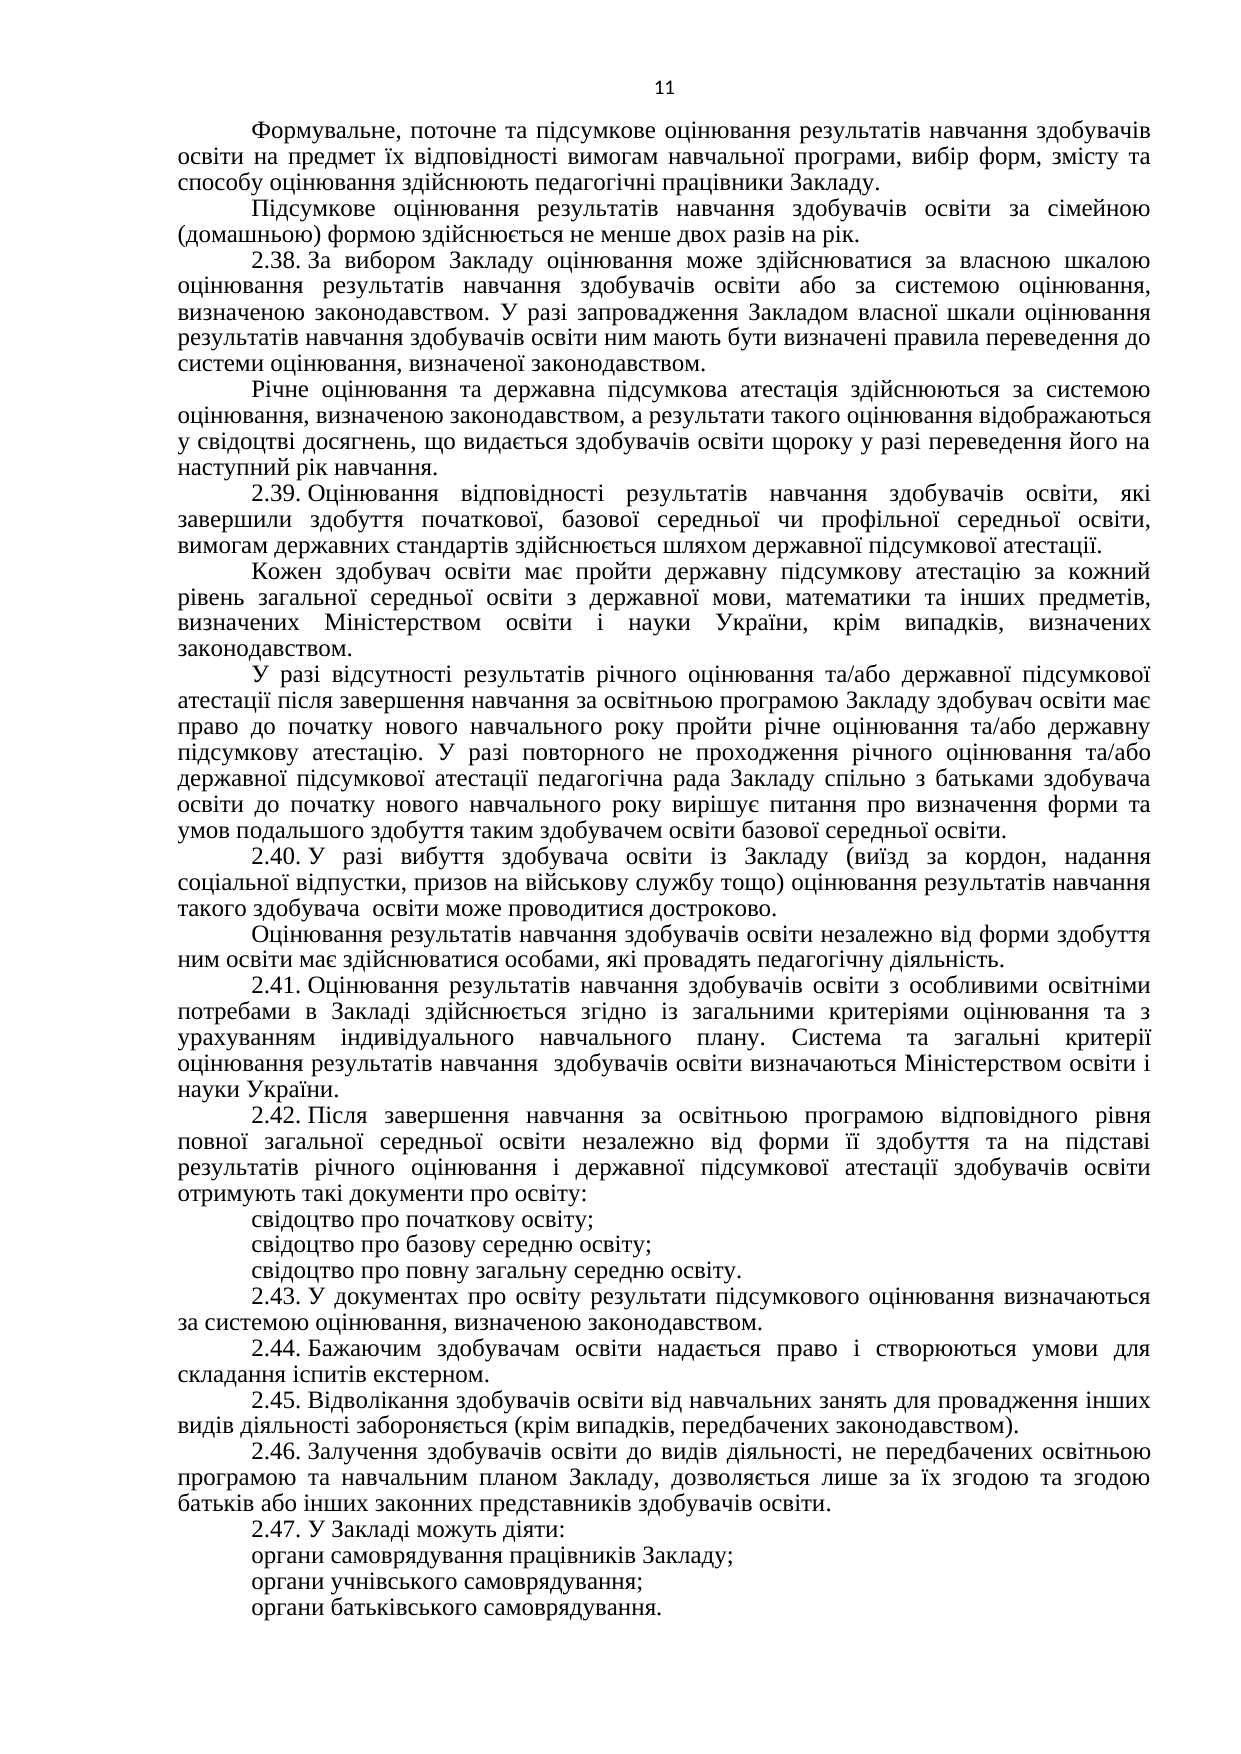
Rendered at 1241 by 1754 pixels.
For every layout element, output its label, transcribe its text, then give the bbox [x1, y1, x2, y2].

text У разі відсутності результатів річного оцінювання та/або державної підсумкової атестації після завершення навчання за освітньою програмою Закладу здобувач освіти має право до початку нового навчального року пройти річне оцінювання та/або державну підсумкову атестацію. У разі повторного не проходження річного оцінювання та/або державної підсумкової атестації педагогічна рада Закладу спільно з батьками здобувача освіти до початку нового навчального року вирішує питання про визначення форми та умов подальшого здобуття таким здобувачем освіти базової середньої освіти. [177, 662, 1152, 844]
text 2.41. Оцінювання результатів навчання здобувачів освіти з особливими освітніми потребами в Закладі здійснюється згідно із загальними критеріями оцінювання та з урахуванням індивідуального навчального плану. Система та загальні критерії оцінювання результатів навчання здобувачів освіти визначаються Міністерством освіти і науки України. [177, 973, 1152, 1103]
text свідоцтво про повну загальну середню освіту. [177, 1258, 1152, 1284]
text органи самоврядування працівників Закладу; [177, 1543, 1152, 1568]
text Оцінювання результатів навчання здобувачів освіти незалежно від форми здобуття ним освіти має здійснюватися особами, які провадять педагогічну діяльність. [177, 921, 1152, 973]
text 2.47. У Закладі можуть діяти: [177, 1517, 1152, 1543]
text 2.39. Оцінювання відповідності результатів навчання здобувачів освіти, які завершили здобуття початкової, базової середньої чи профільної середньої освіти, вимогам державних стандартів здійснюється шляхом державної підсумкової атестації. [177, 481, 1152, 558]
text 2.45. Відволікання здобувачів освіти від навчальних занять для провадження інших видів діяльності забороняється (крім випадків, передбачених законодавством). [177, 1387, 1152, 1439]
text свідоцтво про початкову освіту; [177, 1206, 1152, 1232]
text 2.42. Після завершення навчання за освітньою програмою відповідного рівня повної загальної середньої освіти незалежно від форми її здобуття та на підставі результатів річного оцінювання і державної підсумкової атестації здобувачів освіти отримують такі документи про освіту: [177, 1103, 1152, 1206]
text свідоцтво про базову середню освіту; [177, 1232, 1152, 1258]
text органи учнівського самоврядування; [177, 1568, 1152, 1594]
text 2.38. За вибором Закладу оцінювання може здійснюватися за власною шкалою оцінювання результатів навчання здобувачів освіти або за системою оцінювання, визначеною законодавством. У разі запровадження Закладом власної шкали оцінювання результатів навчання здобувачів освіти ним мають бути визначені правила переведення до системи оцінювання, визначеної законодавством. [177, 248, 1152, 377]
text 2.46. Залучення здобувачів освіти до видів діяльності, не передбачених освітньою програмою та навчальним планом Закладу, дозволяється лише за їх згодою та згодою батьків або інших законних представників здобувачів освіти. [177, 1439, 1152, 1517]
text 2.44. Бажаючим здобувачам освіти надається право і створюються умови для складання іспитів екстерном. [177, 1336, 1152, 1387]
text 2.40. У разі вибуття здобувача освіти із Закладу (виїзд за кордон, надання соціальної відпустки, призов на військову службу тощо) оцінювання результатів навчання такого здобувача освіти може проводитися достроково. [177, 844, 1152, 921]
text 2.43. У документах про освіту результати підсумкового оцінювання визначаються за системою оцінювання, визначеною законодавством. [177, 1284, 1152, 1336]
text Кожен здобувач освіти має пройти державну підсумкову атестацію за кожний рівень загальної середньої освіти з державної мови, математики та інших предметів, визначених Міністерством освіти і науки України, крім випадків, визначених законодавством. [177, 558, 1152, 662]
text Формувальне, поточне та підсумкове оцінювання результатів навчання здобувачів освіти на предмет їх відповідності вимогам навчальної програми, вибір форм, змісту та способу оцінювання здійснюють педагогічні працівники Закладу. [177, 118, 1152, 196]
text органи батьківського самоврядування. [177, 1594, 1152, 1620]
text Підсумкове оцінювання результатів навчання здобувачів освіти за сімейною (домашньою) формою здійснюється не менше двох разів на рік. [177, 196, 1152, 248]
text Річне оцінювання та державна підсумкова атестація здійснюються за системою оцінювання, визначеною законодавством, а результати такого оцінювання відображаються у свідоцтві досягнень, що видається здобувачів освіти щороку у разі переведення його на наступний рік навчання. [177, 377, 1152, 481]
